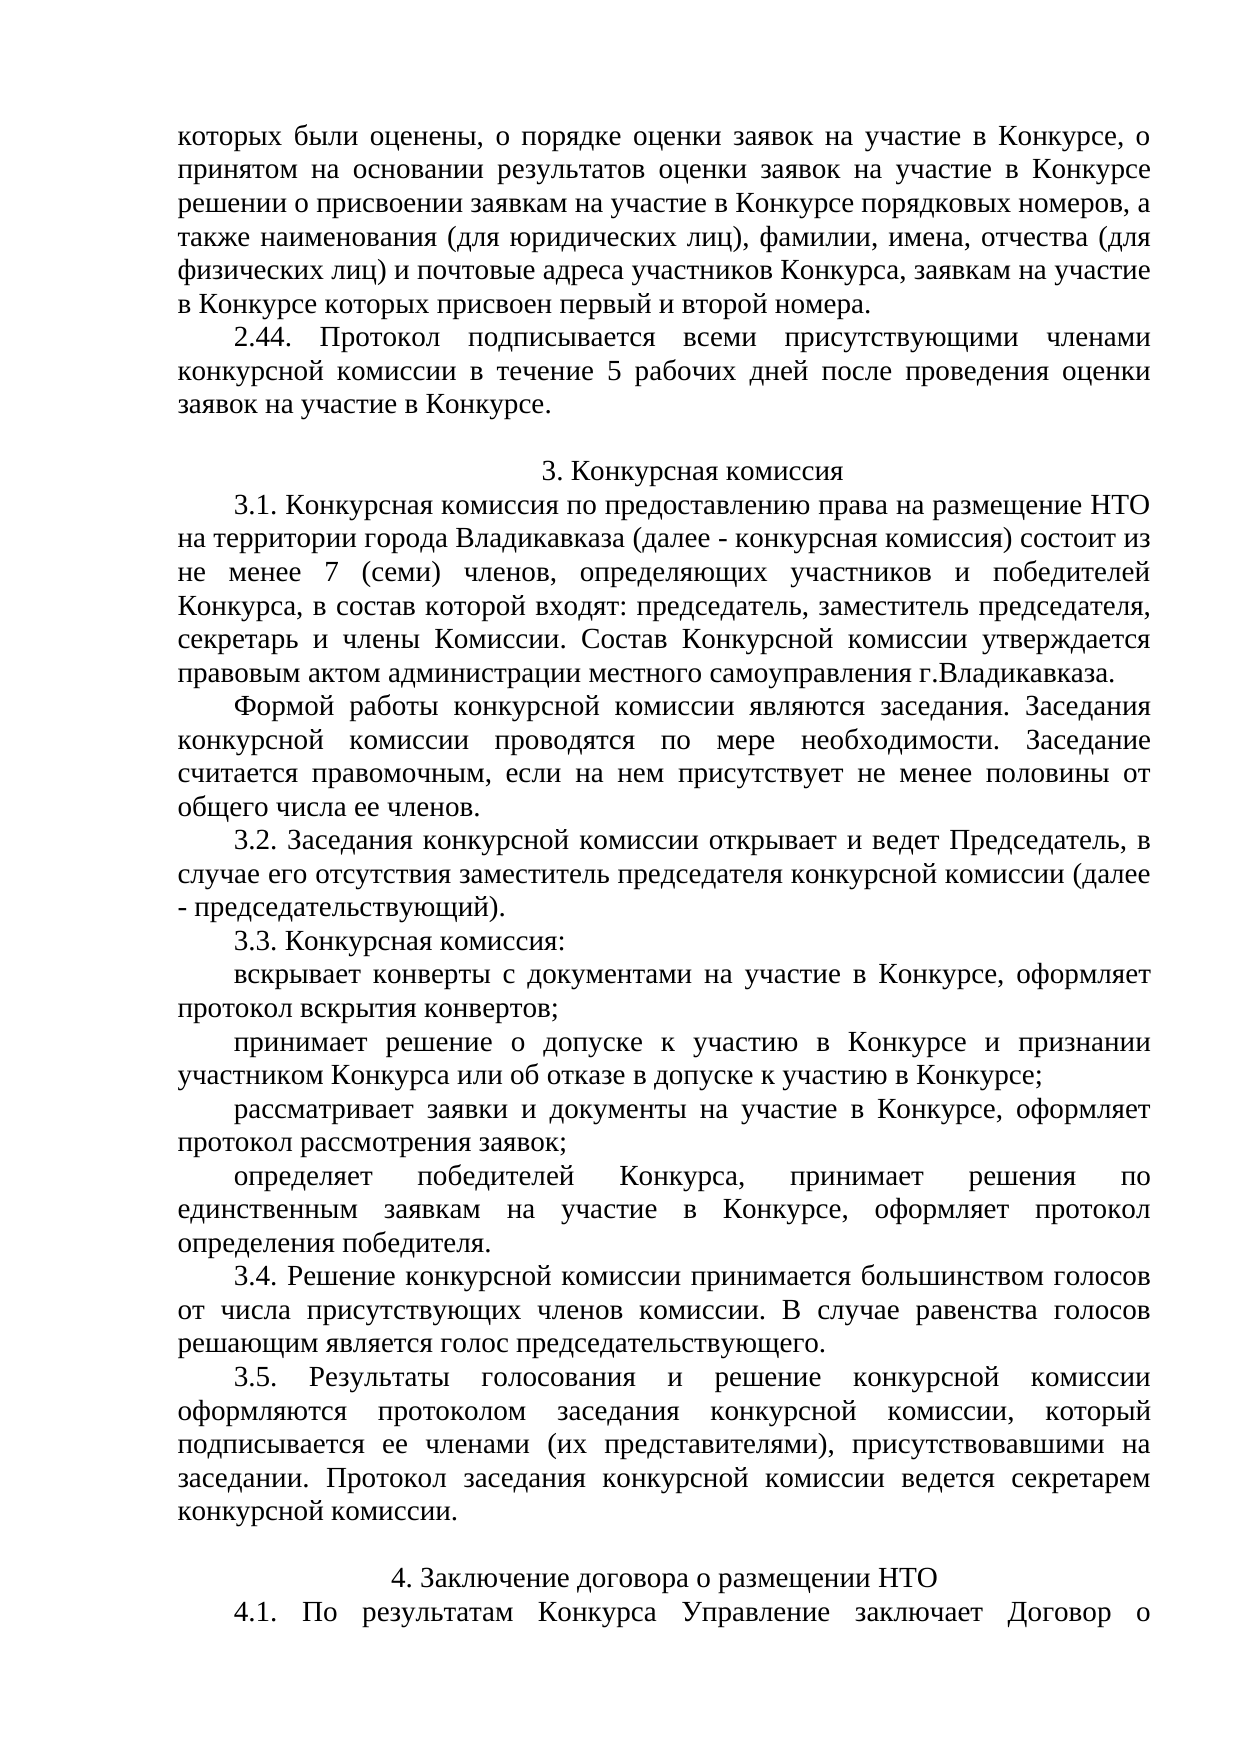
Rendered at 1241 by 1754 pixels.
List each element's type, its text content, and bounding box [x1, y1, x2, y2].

text определяет победителей Конкурса, принимает решения по единственным заявкам на участие в Конкурсе, оформляет протокол определения победителя. [177, 1158, 1152, 1258]
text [177, 118, 1152, 319]
text 3.4. Решение конкурсной комиссии принимается большинством голосов от числа присутствующих членов комиссии. В случае равенства голосов решающим является голос председательствующего. [177, 1258, 1152, 1359]
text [177, 1594, 1152, 1627]
text рассматривает заявки и документы на участие в Конкурсе, оформляет протокол рассмотрения заявок; [177, 1091, 1152, 1158]
text 3.5. Результаты голосования и решение конкурсной комиссии оформляются протоколом заседания конкурсной комиссии, который подписывается ее членами (их представителями), присутствовавшими на заседании. Протокол заседания конкурсной комиссии ведется секретарем конкурсной комиссии. [177, 1359, 1152, 1527]
text Формой работы конкурсной комиссии являются заседания. Заседания конкурсной комиссии проводятся по мере необходимости. Заседание считается правомочным, если на нем присутствует не менее половины от общего числа ее членов. [177, 688, 1152, 822]
text вскрывает конверты с документами на участие в Конкурсе, оформляет протокол вскрытия конвертов; [177, 957, 1152, 1024]
text 3.3. Конкурсная комиссия: [177, 923, 1152, 957]
text 3.2. Заседания конкурсной комиссии открывает и ведет Председатель, в случае его отсутствия заместитель председателя конкурсной комиссии (далее - председательствующий). [177, 822, 1152, 923]
text 3. Конкурсная комиссия [177, 453, 1152, 487]
text 3.1. Конкурсная комиссия по предоставлению права на размещение НТО на территории города Владикавказа (далее - конкурсная комиссия) состоит из не менее 7 (семи) членов, определяющих участников и победителей Конкурса, в состав которой входят: председатель, заместитель председателя, секретарь и члены Комиссии. Состав Конкурсной комиссии утверждается правовым актом администрации местного самоуправления г.Владикавказа. [177, 487, 1152, 688]
text 4. Заключение договора о размещении НТО [177, 1560, 1152, 1594]
text принимает решение о допуске к участию в Конкурсе и признании участником Конкурса или об отказе в допуске к участию в Конкурсе; [177, 1024, 1152, 1091]
text 2.44. Протокол подписывается всеми присутствующими членами конкурсной комиссии в течение 5 рабочих дней после проведения оценки заявок на участие в Конкурсе. [177, 319, 1152, 420]
